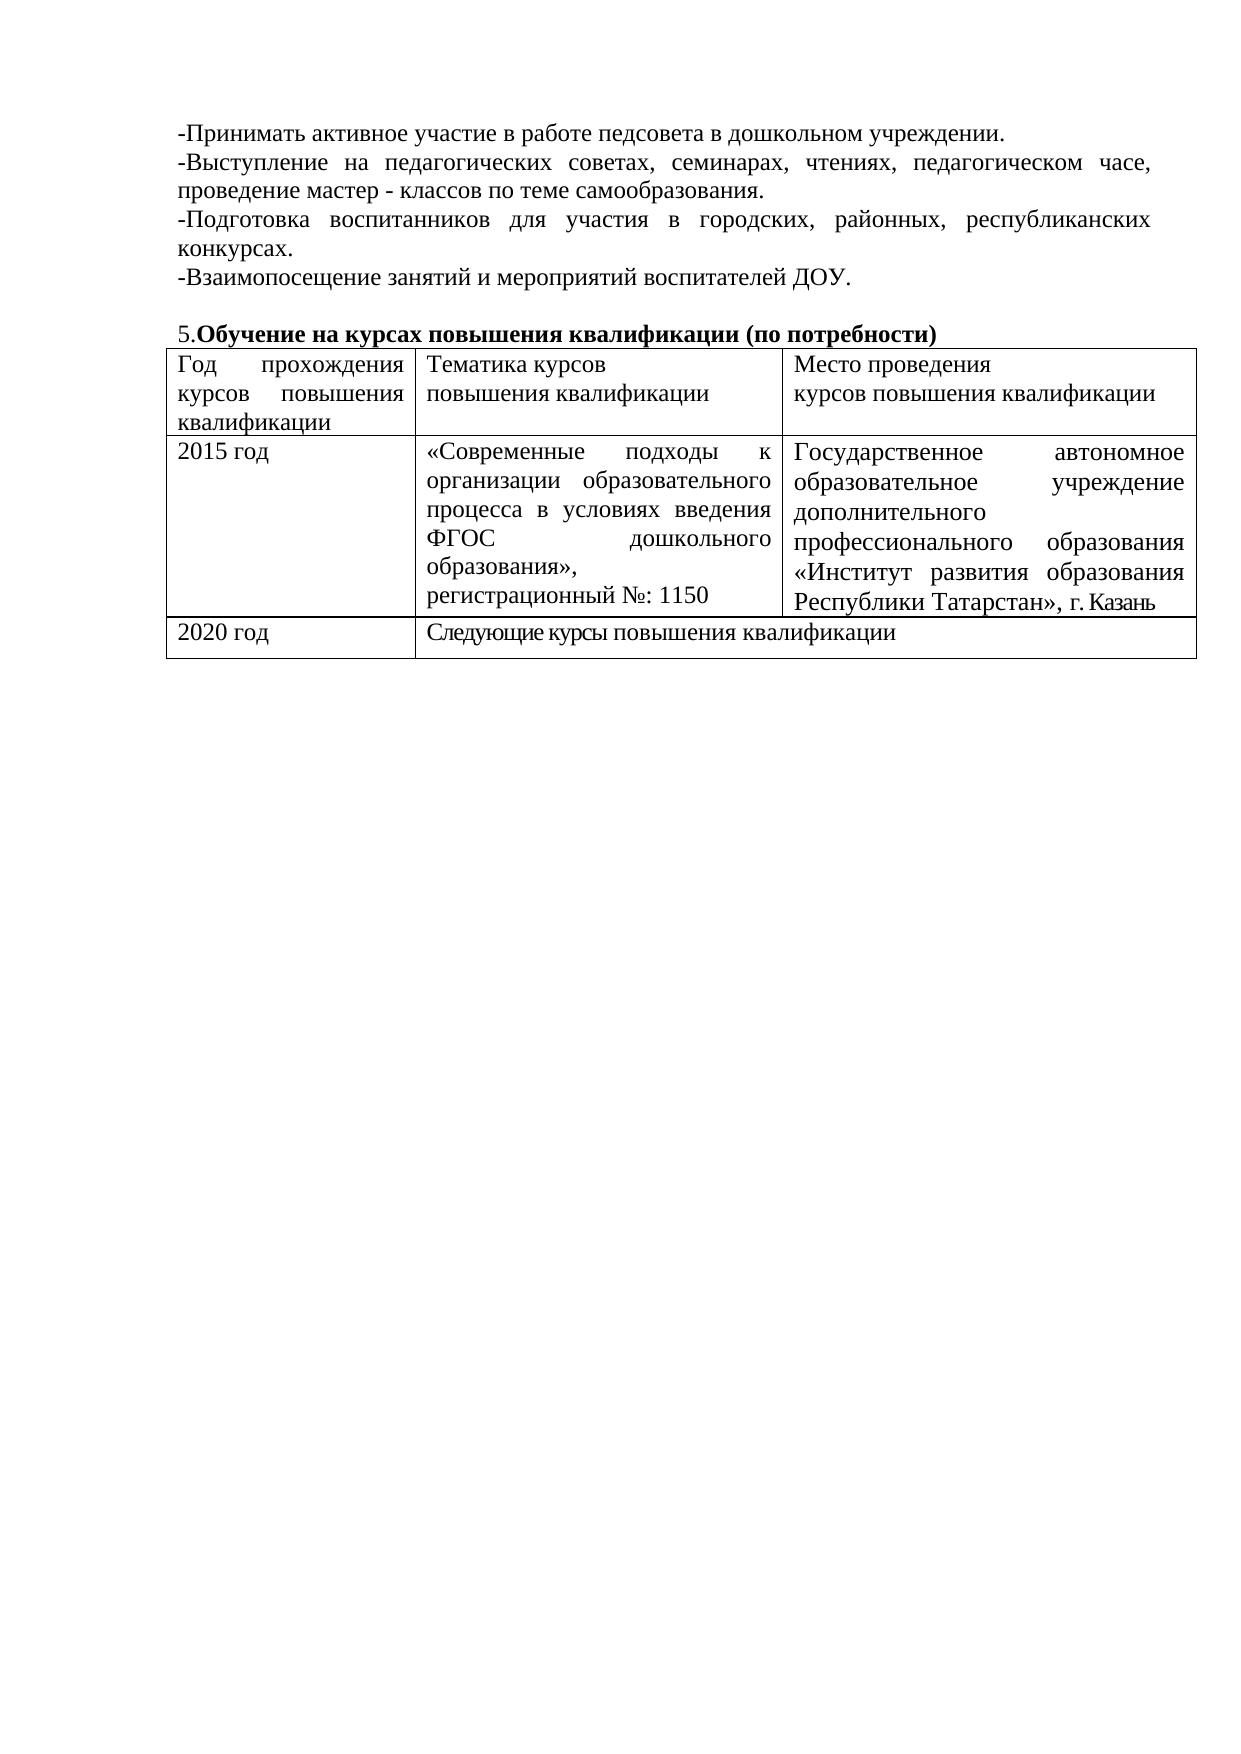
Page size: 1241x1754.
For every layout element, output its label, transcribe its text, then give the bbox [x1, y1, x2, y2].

table_cell Государственное автономное образовательное учреждение дополнительного профессионального образования «Институт развития образования Республики Татарстан», г. Казань [783, 436, 1196, 616]
table_cell 2015 год [167, 436, 415, 616]
table_cell 2020 год [167, 618, 415, 657]
table_header Год прохождения курсов повышения квалификации [167, 349, 415, 435]
table_cell Следующие курсы повышения квалификации [416, 618, 1196, 657]
text -Подготовка воспитанников для участия в городских, районных, республиканских конкурсах. [177, 204, 1152, 262]
text 5.Обучение на курсах повышения квалификации (по потребности) [177, 319, 1152, 348]
text -Выступление на педагогических советах, семинарах, чтениях, педагогическом часе, проведение мастер - классов по теме самообразования. [177, 147, 1152, 204]
table_header Тематика курсов повышения квалификации [416, 349, 782, 435]
table_cell «Современные подходы к организации образовательного процесса в условиях введения ФГОС дошкольного образования», регистрационный №: 1150 [416, 436, 782, 616]
text -Принимать активное участие в работе педсовета в дошкольном учреждении. [177, 118, 1152, 147]
text -Взаимопосещение занятий и мероприятий воспитателей ДОУ. [177, 262, 1152, 291]
table_header Место проведения курсов повышения квалификации [783, 349, 1196, 435]
